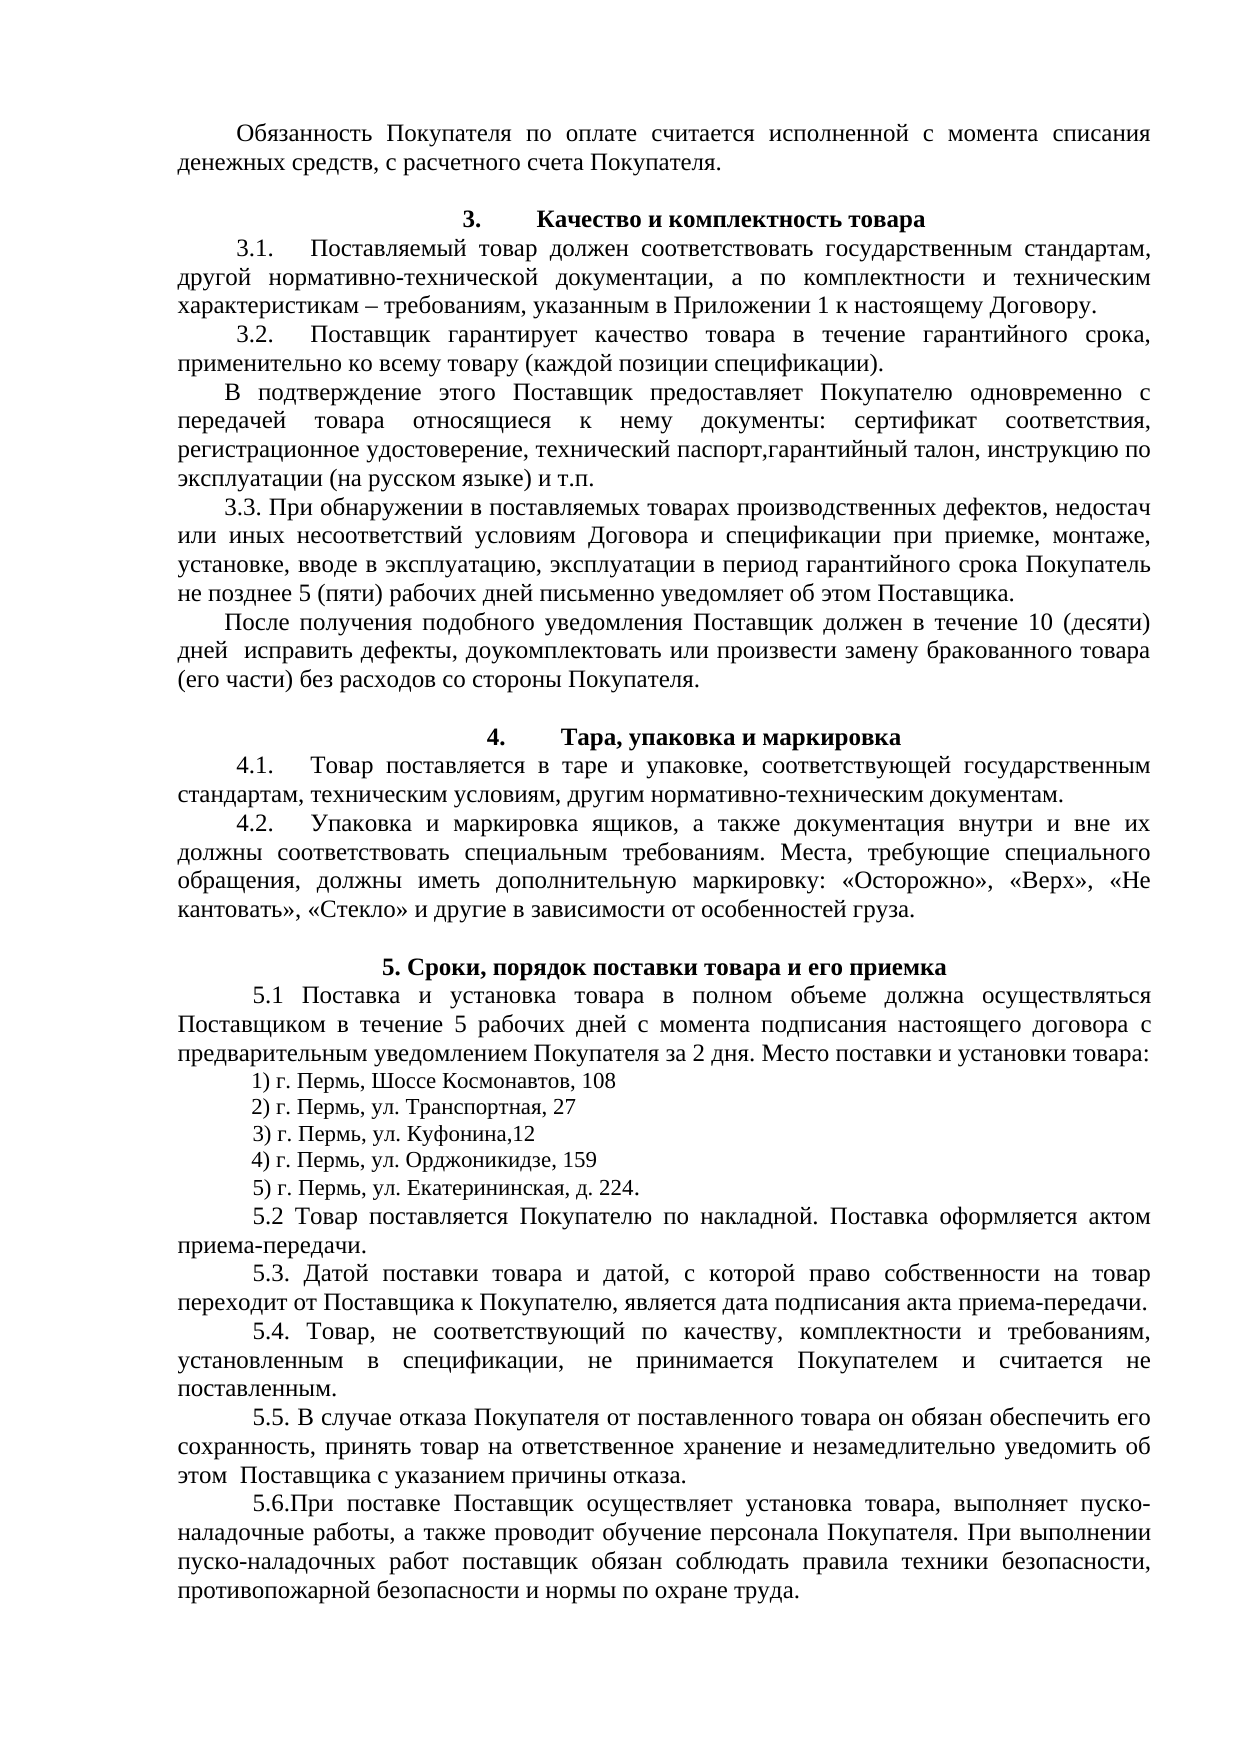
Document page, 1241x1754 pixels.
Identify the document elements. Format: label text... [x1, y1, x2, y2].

list Тара, упаковка и маркировка [177, 722, 1152, 751]
text 4) г. Пермь, ул. Орджоникидзе, 159 [177, 1146, 1152, 1172]
text Обязанность Покупателя по оплате считается исполненной с момента списания денежных средств, с расчетного счета Покупателя. [177, 118, 1152, 176]
text 2) г. Пермь, ул. Транспортная, 27 [177, 1093, 1152, 1119]
text После получения подобного уведомления Поставщик должен в течение 10 (десяти) дней исправить дефекты, доукомплектовать или произвести замену бракованного товара (его части) без расходов со стороны Покупателя. [177, 607, 1152, 693]
text 3) г. Пермь, ул. Куфонина,12 [177, 1119, 1152, 1146]
list Упаковка и маркировка ящиков, а также документация внутри и вне их должны соответствовать специальным требованиям. Места, требующие специального обращения, должны иметь дополнительную маркировку: «Осторожно», «Верх», «Не кантовать», «Стекло» и другие в зависимости от особенностей груза. [177, 808, 1152, 923]
list Поставляемый товар должен соответствовать государственным стандартам, другой нормативно-технической документации, а по комплектности и техническим характеристикам – требованиям, указанным в Приложении 1 к настоящему Договору. [177, 233, 1152, 319]
text 5.4. Товар, не соответствующий по качеству, комплектности и требованиям, установленным в спецификации, не принимается Покупателем и считается не поставленным. [177, 1316, 1152, 1402]
text 5.6.При поставке Поставщик осуществляет установка товара, выполняет пуско-наладочные работы, а также проводит обучение персонала Покупателя. При выполнении пуско-наладочных работ поставщик обязан соблюдать правила техники безопасности, противопожарной безопасности и нормы по охране труда. [177, 1488, 1152, 1603]
text 5.2 Товар поставляется Покупателю по накладной. Поставка оформляется актом приема-передачи. [177, 1201, 1152, 1258]
text 5.1 Поставка и установка товара в полном объеме должна осуществляться Поставщиком в течение 5 рабочих дней с момента подписания настоящего договора с предварительным уведомлением Покупателя за 2 дня. Место поставки и установки товара: [177, 981, 1152, 1067]
text 5.5. В случае отказа Покупателя от поставленного товара он обязан обеспечить его сохранность, принять товар на ответственное хранение и незамедлительно уведомить об этом Поставщика с указанием причины отказа. [177, 1402, 1152, 1488]
list Качество и комплектность товара [177, 204, 1152, 233]
text 5) г. Пермь, ул. Екатерининская, д. 224. [177, 1172, 1152, 1201]
list Товар поставляется в таре и упаковке, соответствующей государственным стандартам, техническим условиям, другим нормативно-техническим документам. [177, 751, 1152, 808]
list Поставщик гарантирует качество товара в течение гарантийного срока, применительно ко всему товару (каждой позиции спецификации). [177, 319, 1152, 377]
text 1) г. Пермь, Шоссе Космонавтов, 108 [251, 1067, 1152, 1093]
text 5.3. Датой поставки товара и датой, с которой право собственности на товар переходит от Поставщика к Покупателю, является дата подписания акта приема-передачи. [177, 1258, 1152, 1316]
text 5. Сроки, порядок поставки товара и его приемка [177, 952, 1152, 981]
text В подтверждение этого Поставщик предоставляет Покупателю одновременно с передачей товара относящиеся к нему документы: сертификат соответствия, регистрационное удостоверение, технический паспорт,гарантийный талон, инструкцию по эксплуатации (на русском языке) и т.п. [177, 377, 1152, 492]
text 3.3. При обнаружении в поставляемых товарах производственных дефектов, недостач или иных несоответствий условиям Договора и спецификации при приемке, монтаже, установке, вводе в эксплуатацию, эксплуатации в период гарантийного срока Покупатель не позднее 5 (пяти) рабочих дней письменно уведомляет об этом Поставщика. [177, 492, 1152, 607]
